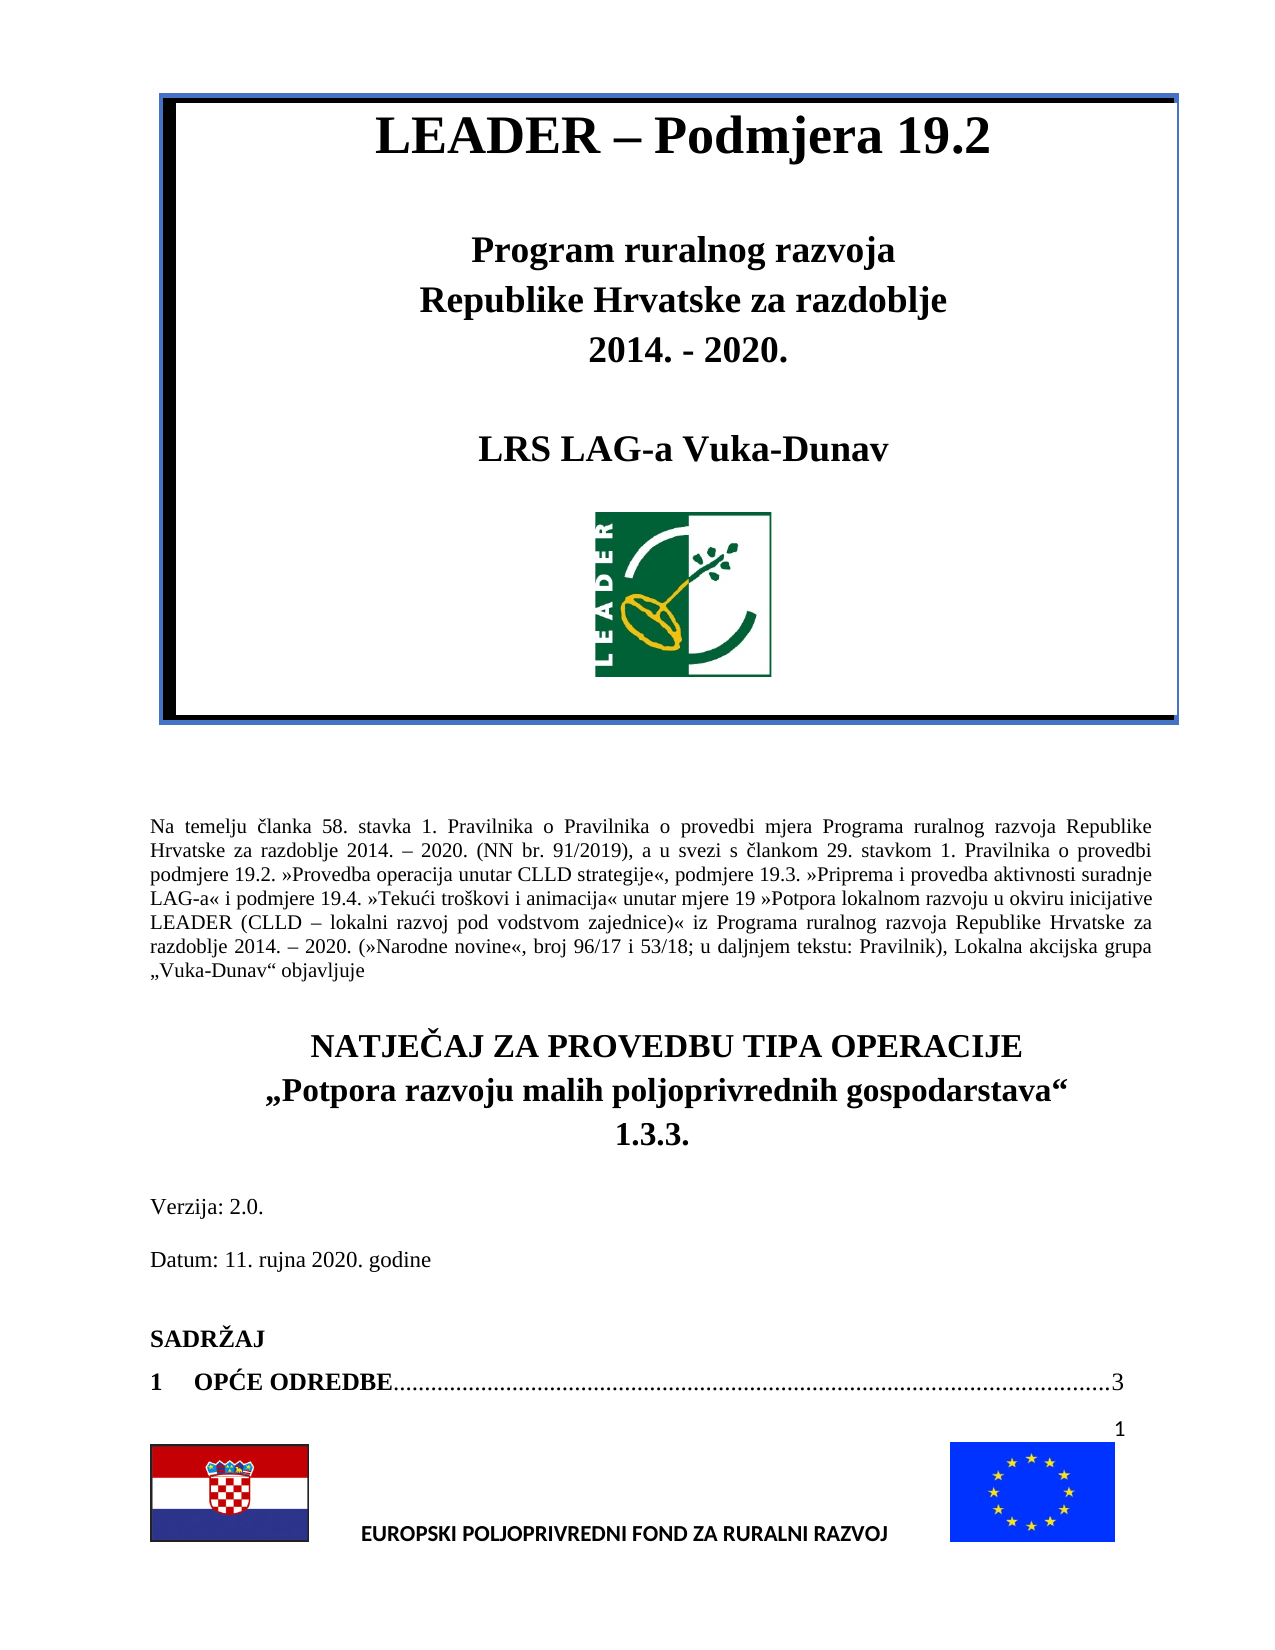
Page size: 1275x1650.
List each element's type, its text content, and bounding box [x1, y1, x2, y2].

text Datum: 11. rujna 2020. godine [150, 1246, 1154, 1272]
text Verzija: 2.0. [150, 1193, 1154, 1220]
text NATJEČAJ ZA PROVEDBU TIPA OPERACIJE [150, 1026, 1184, 1064]
text „Potpora razvoju malih poljoprivrednih gospodarstava“ [150, 1070, 1184, 1108]
picture [950, 1442, 1115, 1542]
text 1.3.3. [150, 1114, 1154, 1153]
picture [150, 1444, 309, 1542]
picture [595, 512, 772, 677]
text Na temelju članka 58. stavka 1. Pravilnika o Pravilnika o provedbi mjera Programa ruralnog razvoja Republike Hrvatske za razdoblje 2014. – 2020. (NN br. 91/2019), a u svezi s člankom 29. stavkom 1. Pravilnika o provedbi podmjere 19.2. »Provedba operacija unutar CLLD strategije«, podmjere 19.3. »Priprema i provedba aktivnosti suradnje LAG-a« i podmjere 19.4. »Tekući troškovi i animacija« unutar mjere 19 »Potpora lokalnom razvoju u okviru inicijative LEADER (CLLD – lokalni razvoj pod vodstvom zajednice)« iz Programa ruralnog razvoja Republike Hrvatske za razdoblje 2014. – 2020. (»Narodne novine«, broj 96/17 i 53/18; u daljnjem tekstu: Pravilnik), Lokalna akcijska grupa „Vuka-Dunav“ objavljuje [150, 814, 1154, 982]
